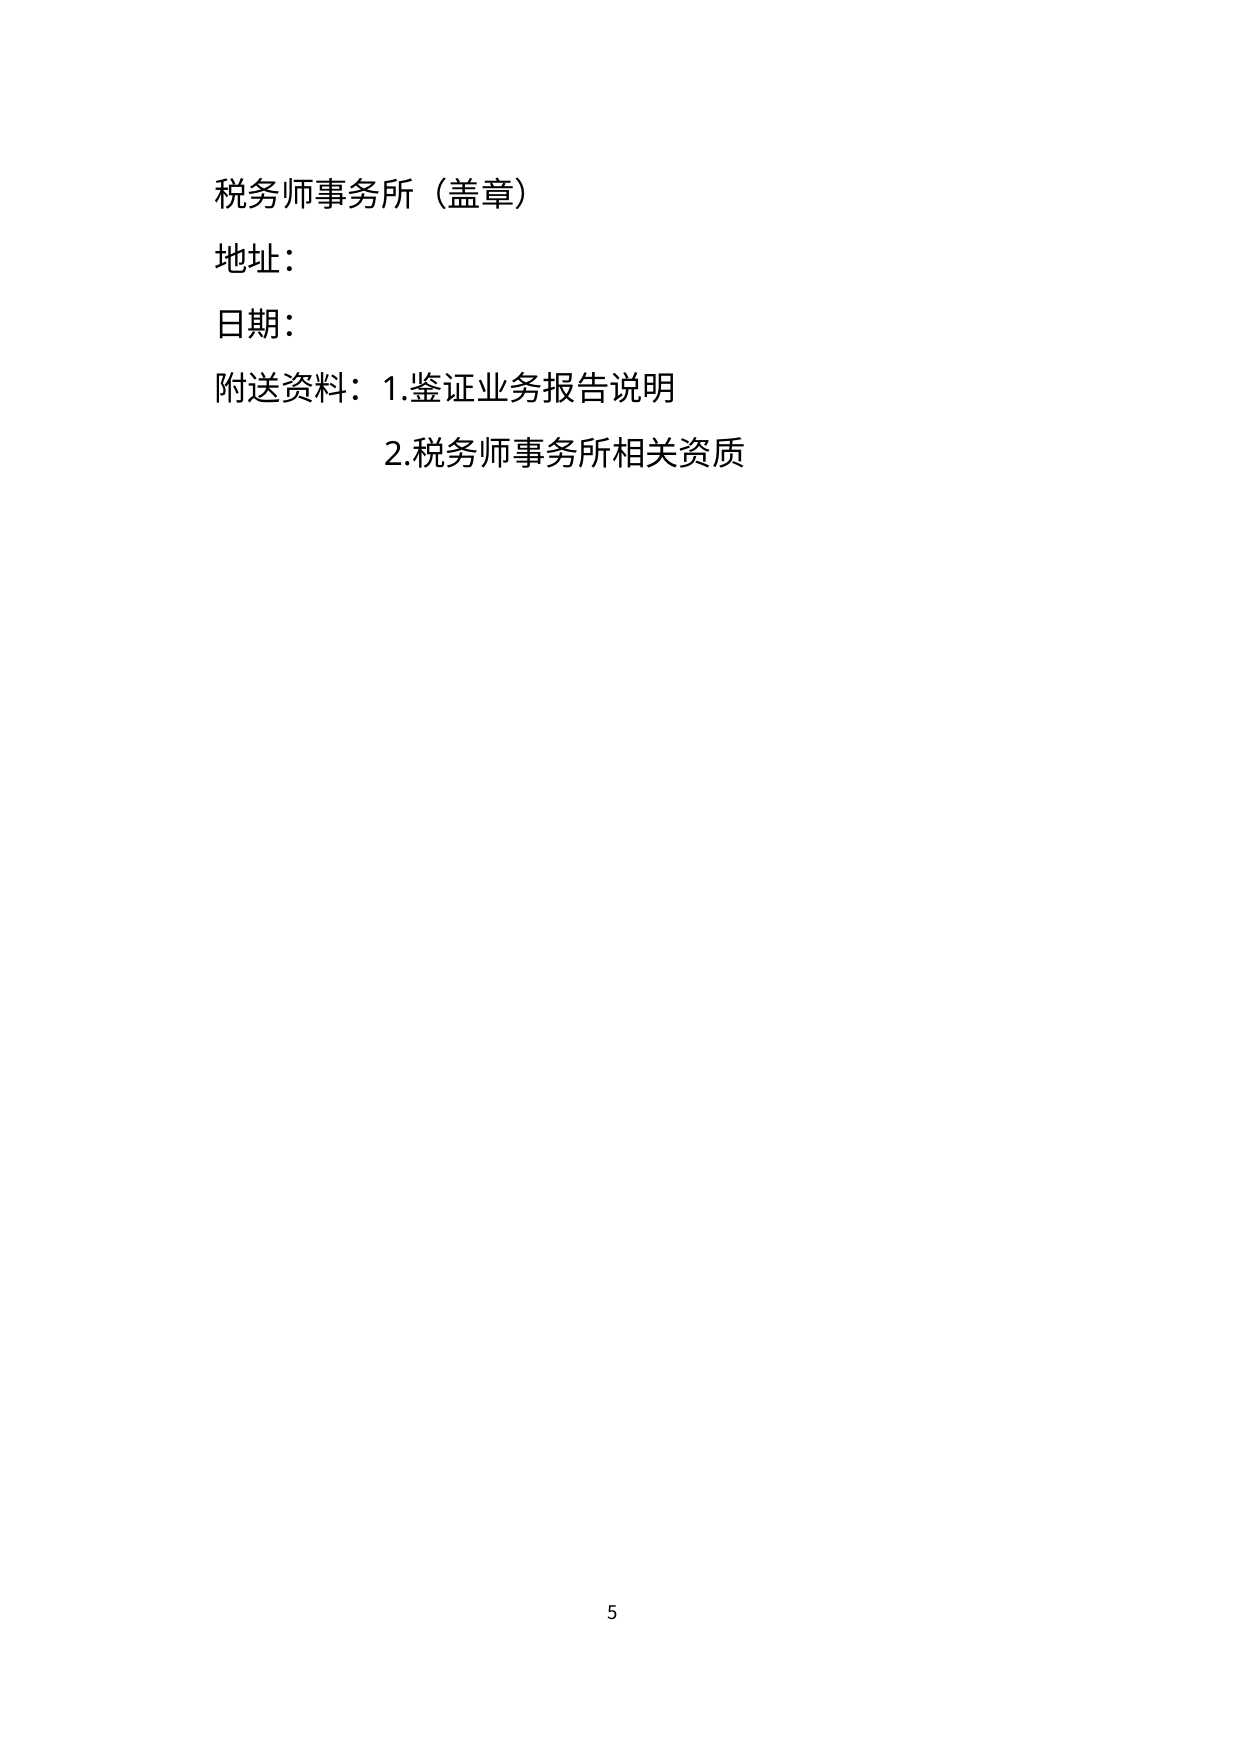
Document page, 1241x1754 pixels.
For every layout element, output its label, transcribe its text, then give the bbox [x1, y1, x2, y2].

text 日期： [148, 289, 1078, 354]
text 2.税务师事务所相关资质 [148, 419, 1078, 484]
text 税务师事务所（盖章） [148, 159, 1078, 224]
text 地址： [148, 224, 1078, 289]
text 附送资料：1.鉴证业务报告说明 [148, 354, 1078, 419]
